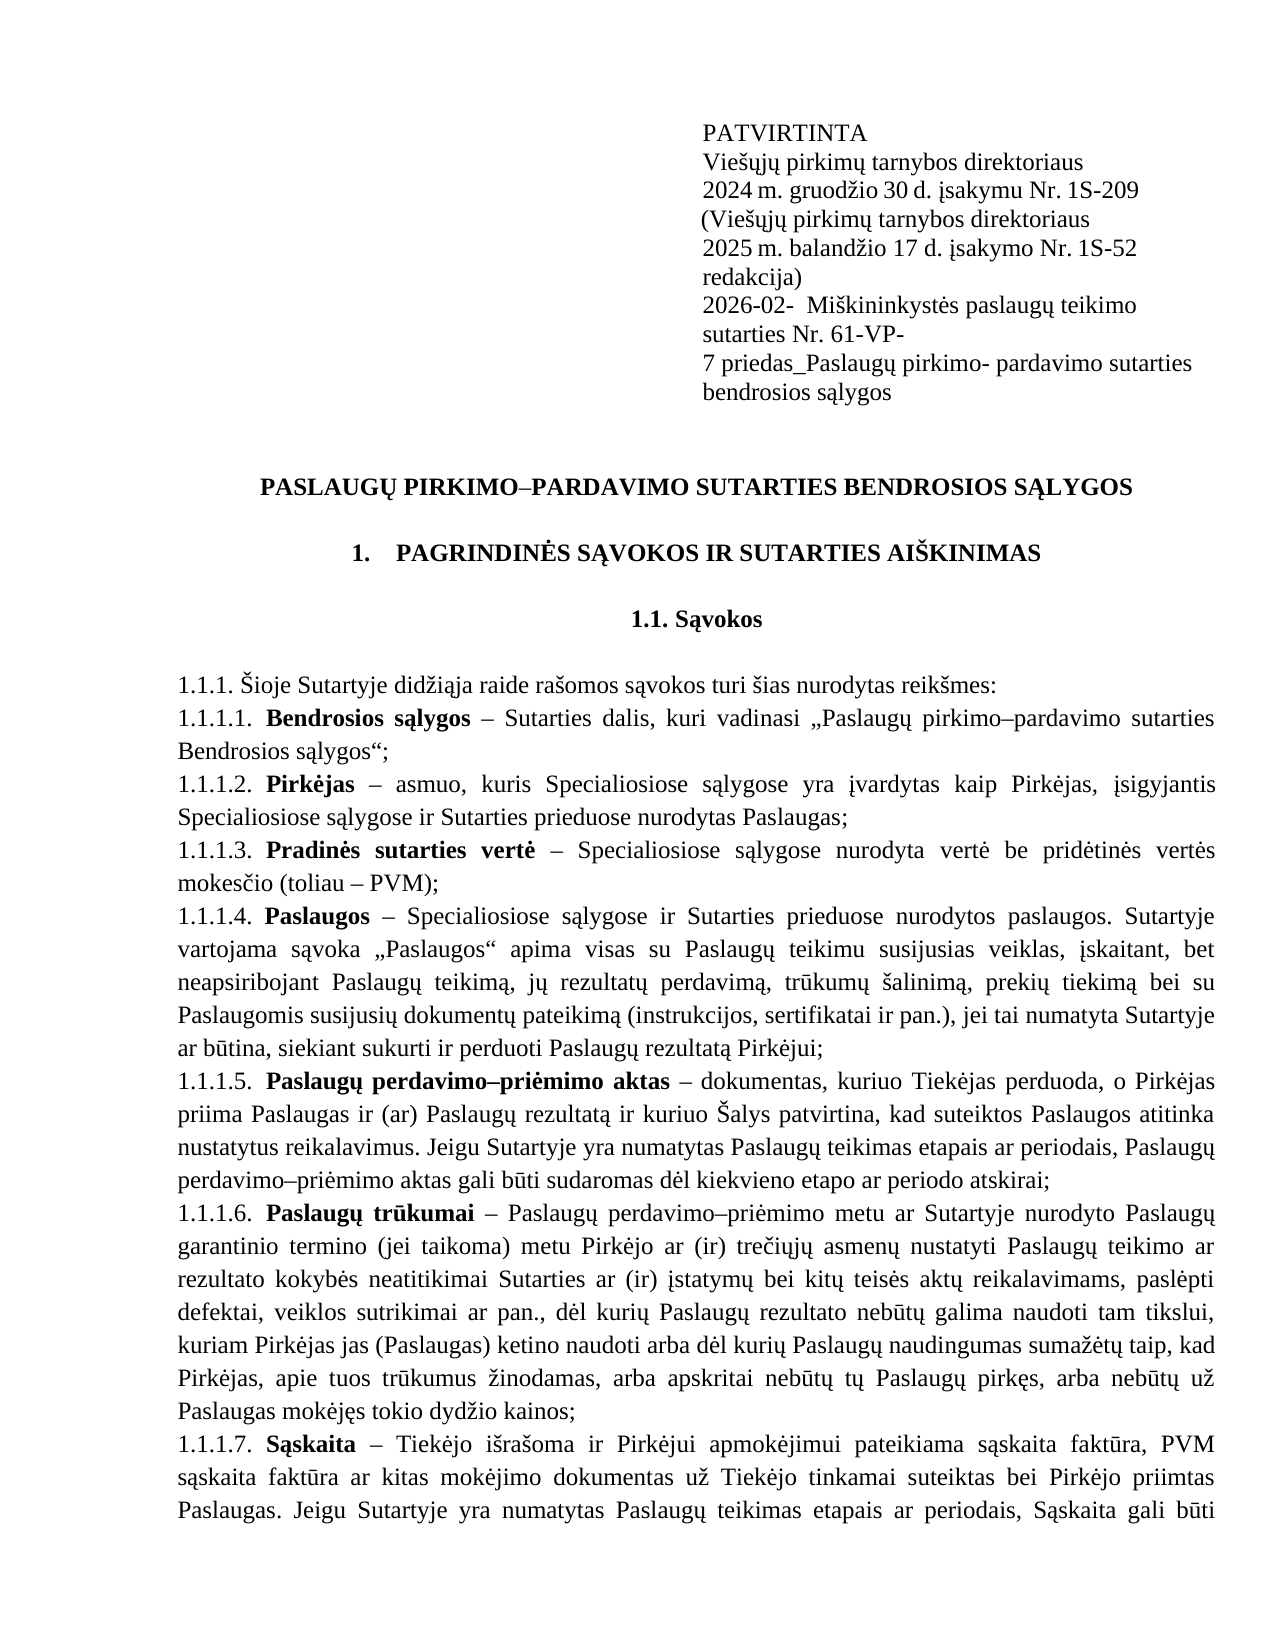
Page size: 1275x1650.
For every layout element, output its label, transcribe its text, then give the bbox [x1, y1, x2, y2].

text 1.1.1.4. Paslaugos – Specialiosiose sąlygose ir Sutarties prieduose nurodytos paslaugos. Sutartyje vartojama sąvoka „Paslaugos“ apima visas su Paslaugų teikimu susijusias veiklas, įskaitant, bet neapsiribojant Paslaugų teikimą, jų rezultatų perdavimą, trūkumų šalinimą, prekių tiekimą bei su Paslaugomis susijusių dokumentų pateikimą (instrukcijos, sertifikatai ir pan.), jei tai numatyta Sutartyje ar būtina, siekiant sukurti ir perduoti Paslaugų rezultatą Pirkėjui; [177, 901, 1216, 1062]
text 1.1.1.2. Pirkėjas – asmuo, kuris Specialiosiose sąlygose yra įvardytas kaip Pirkėjas, įsigyjantis Specialiosiose sąlygose ir Sutarties prieduose nurodytas Paslaugas; [177, 769, 1216, 831]
text redakcija) [702, 262, 1216, 291]
text 1.1.1.5. Paslaugų perdavimo–priėmimo aktas – dokumentas, kuriuo Tiekėjas perduoda, o Pirkėjas priima Paslaugas ir (ar) Paslaugų rezultatą ir kuriuo Šalys patvirtina, kad suteiktos Paslaugos atitinka nustatytus reikalavimus. Jeigu Sutartyje yra numatytas Paslaugų teikimas etapais ar periodais, Paslaugų perdavimo–priėmimo aktas gali būti sudaromas dėl kiekvieno etapo ar periodo atskirai; [177, 1066, 1216, 1194]
text 2026-02- Miškininkystės paslaugų teikimo sutarties Nr. 61-VP- [702, 291, 1216, 348]
text (Viešųjų pirkimų tarnybos direktoriaus [199, 204, 1216, 233]
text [177, 1429, 1216, 1524]
text 2025 m. balandžio 17 d. įsakymo Nr. 1S-52 [702, 233, 1216, 262]
text PATVIRTINTA [627, 118, 1216, 147]
text 1. Pagrindinės sąvokos ir Sutarties aiškinimas [177, 538, 1216, 566]
text PASLAUGŲ pirkimo–pardavimo sutarties Bendrosios sąlygos [177, 472, 1216, 500]
text 1.1. Sąvokos [177, 604, 1216, 632]
text 1.1.1.3. Pradinės sutarties vertė – Specialiosiose sąlygose nurodyta vertė be pridėtinės vertės mokesčio (toliau – PVM); [177, 835, 1216, 897]
text 1.1.1.6. Paslaugų trūkumai – Paslaugų perdavimo–priėmimo metu ar Sutartyje nurodyto Paslaugų garantinio termino (jei taikoma) metu Pirkėjo ar (ir) trečiųjų asmenų nustatyti Paslaugų teikimo ar rezultato kokybės neatitikimai Sutarties ar (ir) įstatymų bei kitų teisės aktų reikalavimams, paslėpti defektai, veiklos sutrikimai ar pan., dėl kurių Paslaugų rezultato nebūtų galima naudoti tam tikslui, kuriam Pirkėjas jas (Paslaugas) ketino naudoti arba dėl kurių Paslaugų naudingumas sumažėtų taip, kad Pirkėjas, apie tuos trūkumus žinodamas, arba apskritai nebūtų tų Paslaugų pirkęs, arba nebūtų už Paslaugas mokėjęs tokio dydžio kainos; [177, 1198, 1216, 1425]
text 1.1.1. Šioje Sutartyje didžiąja raide rašomos sąvokos turi šias nurodytas reikšmes: [177, 670, 1216, 698]
text Viešųjų pirkimų tarnybos direktoriaus [627, 147, 1216, 176]
text 1.1.1.1. Bendrosios sąlygos – Sutarties dalis, kuri vadinasi „Paslaugų pirkimo–pardavimo sutarties Bendrosios sąlygos“; [177, 703, 1216, 764]
text 7 priedas_Paslaugų pirkimo- pardavimo sutarties bendrosios sąlygos [702, 348, 1216, 406]
text 2024 m. gruodžio 30 d. įsakymu Nr. 1S-209 [702, 176, 1216, 204]
